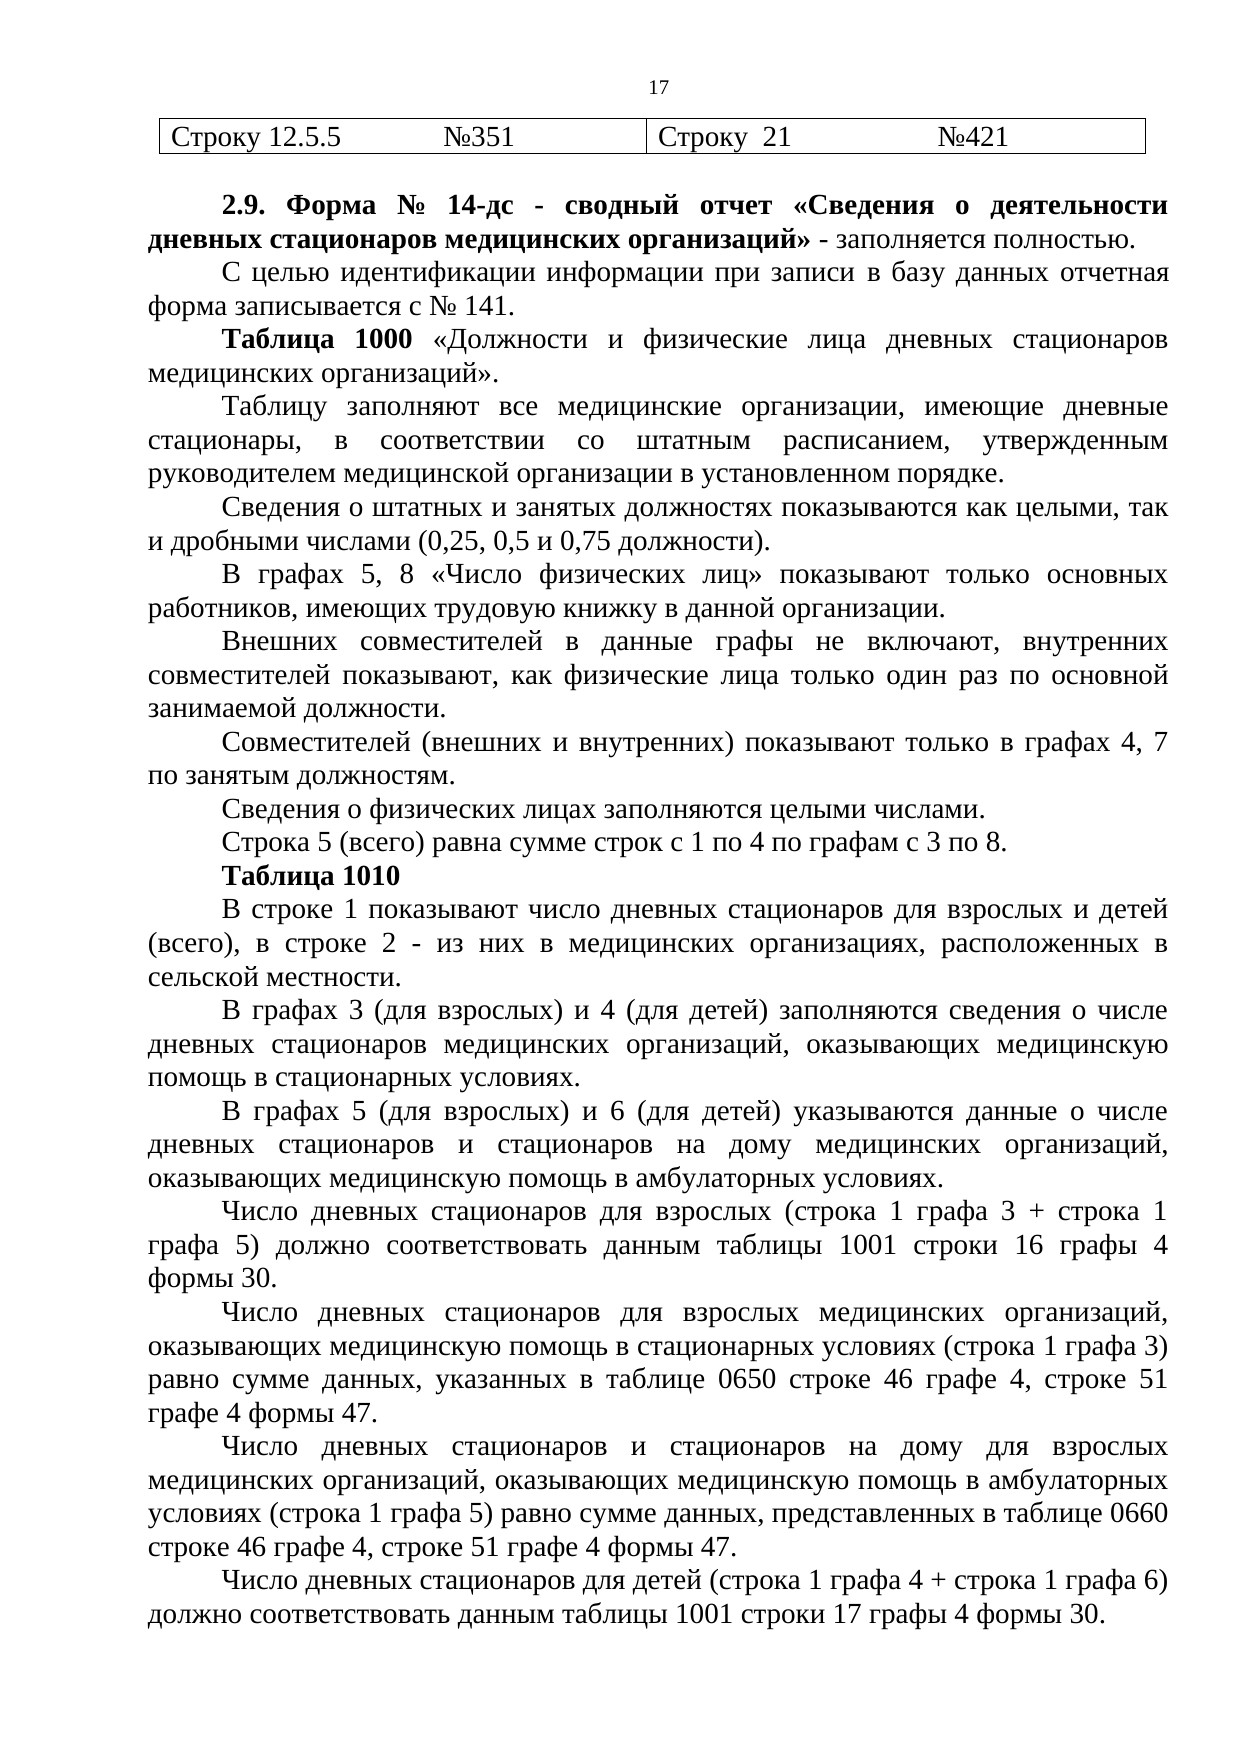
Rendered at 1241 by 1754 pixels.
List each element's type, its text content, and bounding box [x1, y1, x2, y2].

text Число дневных стационаров для взрослых (строка 1 графа 3 + строка 1 графа 5) должно соответствовать данным таблицы 1001 строки 16 графы 4 формы 30. [148, 1193, 1169, 1294]
text Число дневных стационаров для взрослых медицинских организаций, оказывающих медицинскую помощь в стационарных условиях (строка 1 графа 3) равно сумме данных, указанных в таблице 0650 строке 46 графе 4, строке 51 графе 4 формы 47. [148, 1294, 1169, 1428]
text Сведения о штатных и занятых должностях показываются как целыми, так и дробными числами (0,25, 0,5 и 0,75 должности). [148, 489, 1169, 556]
text В графах 3 (для взрослых) и 4 (для детей) заполняются сведения о числе дневных стационаров медицинских организаций, оказывающих медицинскую помощь в стационарных условиях. [148, 992, 1169, 1093]
text Таблицу заполняют все медицинские организации, имеющие дневные стационары, в соответствии со штатным расписанием, утвержденным руководителем медицинской организации в установленном порядке. [148, 388, 1169, 489]
text В графах 5 (для взрослых) и 6 (для детей) указываются данные о числе дневных стационаров и стационаров на дому медицинских организаций, оказывающих медицинскую помощь в амбулаторных условиях. [148, 1093, 1169, 1193]
text Число дневных стационаров для детей (строка 1 графа 4 + строка 1 графа 6) должно соответствовать данным таблицы 1001 строки 17 графы 4 формы 30. [148, 1562, 1169, 1629]
text Число дневных стационаров и стационаров на дому для взрослых медицинских организаций, оказывающих медицинскую помощь в амбулаторных условиях (строка 1 графа 5) равно сумме данных, представленных в таблице 0660 строке 46 графе 4, строке 51 графе 4 формы 47. [148, 1428, 1169, 1562]
text В графах 5, 8 «Число физических лиц» показывают только основных работников, имеющих трудовую книжку в данной организации. [148, 556, 1169, 623]
table_cell Строку 12.5.5 №351 [160, 119, 646, 153]
table_cell Строку 21 №421 [647, 119, 1145, 153]
text Совместителей (внешних и внутренних) показывают только в графах 4, 7 по занятым должностям. [148, 724, 1169, 791]
text Таблица 1010 [148, 858, 1169, 892]
text С целью идентификации информации при записи в базу данных отчетная форма записывается с № 141. [148, 254, 1169, 321]
text Таблица 1000 «Должности и физические лица дневных стационаров медицинских организаций». [148, 321, 1169, 388]
text В строке 1 показывают число дневных стационаров для взрослых и детей (всего), в строке 2 - из них в медицинских организациях, расположенных в сельской местности. [148, 892, 1169, 992]
text Строка 5 (всего) равна сумме строк с 1 по 4 по графам с 3 по 8. [148, 824, 1169, 858]
text Сведения о физических лицах заполняются целыми числами. [148, 791, 1169, 824]
text 2.9. Форма № 14-дс - сводный отчет «Сведения о деятельности дневных стационаров медицинских организаций» - заполняется полностью. [148, 187, 1169, 254]
text Внешних совместителей в данные графы не включают, внутренних совместителей показывают, как физические лица только один раз по основной занимаемой должности. [148, 623, 1169, 724]
